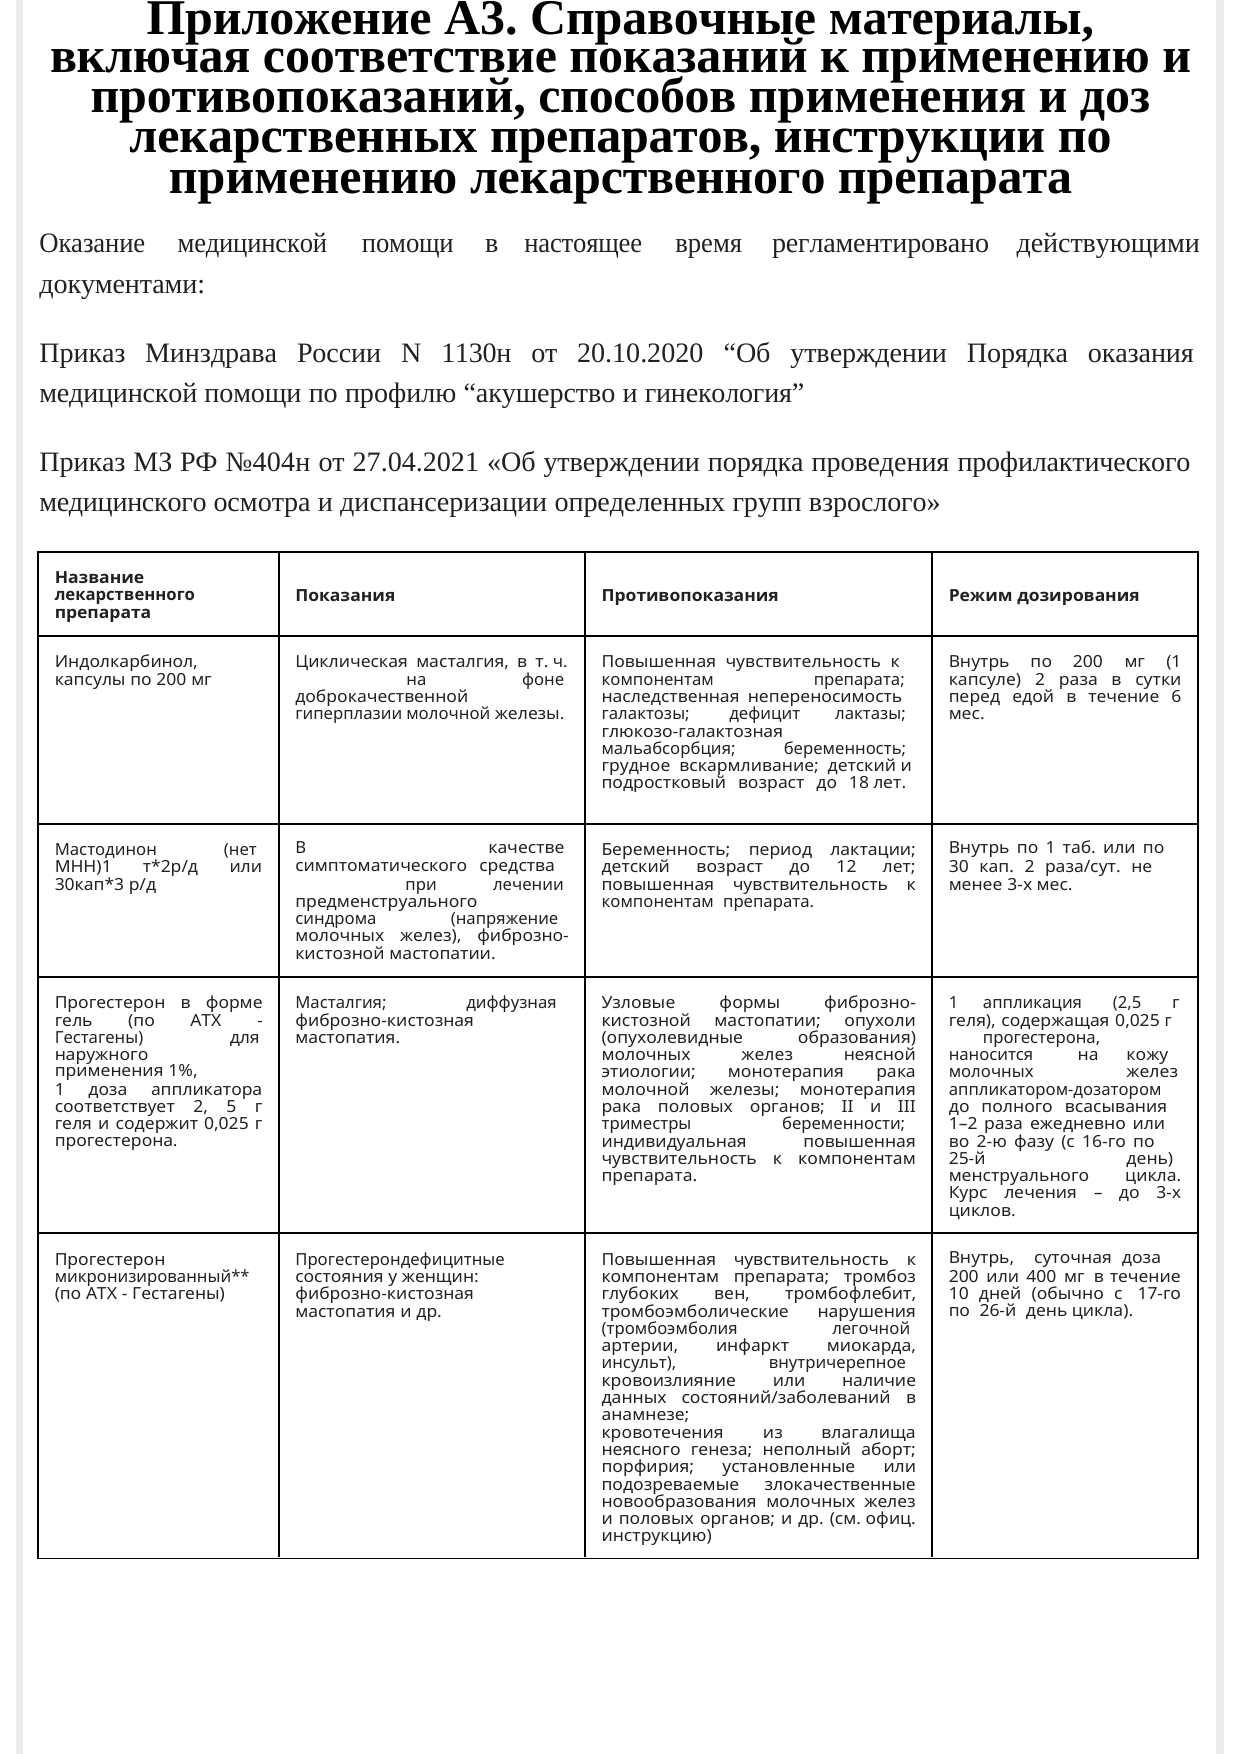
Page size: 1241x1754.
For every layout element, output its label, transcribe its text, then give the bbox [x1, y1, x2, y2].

table_cell Внутрь по 200 мг (1 капсуле) 2 раза в сутки перед едой в течение 6 мес. [933, 637, 1197, 823]
table_header Показания [280, 553, 584, 635]
table_cell Прогестерон микронизированный** (по АТХ - Гестагены) [39, 1234, 278, 1557]
table_cell Мастодинон (нет МНН)1 т*2р/д или 30кап*3 р/д [39, 825, 278, 976]
table_cell 1 аппликация (2,5 г геля), содержащая 0,025 г прогестерона, наносится на кожу молочных желез аппликатором-дозатором до полного всасывания 1–2 раза ежедневно или во 2-ю фазу (с 16-го по 25-й день) менструального цикла. Курс лечения – до 3-х циклов. [933, 978, 1197, 1232]
table_cell В качестве симптоматического средства при лечении предменструального синдрома (напряжение молочных желез), фиброзно- кистозной мастопатии. [280, 825, 584, 976]
table_cell Внутрь по 1 таб. или по 30 кап. 2 раза/сут. не менее 3-х мес. [933, 825, 1197, 976]
table_cell Беременность; период лактации; детский возраст до 12 лет; повышенная чувствительность к компонентам препарата. [586, 825, 931, 976]
table_cell Узловые формы фиброзно- кистозной мастопатии; опухоли (опухолевидные образования) молочных желез неясной этиологии; монотерапия рака молочной железы; монотерапия рака половых органов; II и III триместры беременности; индивидуальная повышенная чувствительность к компонентам препарата. [586, 978, 931, 1232]
table_header Режим дозирования [933, 553, 1197, 635]
table_cell Прогестерондефицитные состояния у женщин: фиброзно-кистозная мастопатия и др. [280, 1234, 584, 1557]
table_cell Прогестерон в форме гель (по АТХ - Гестагены) для наружного применения 1%, 1 доза аппликатора соответствует 2, 5 г геля и содержит 0,025 г прогестерона. [39, 978, 278, 1232]
text Приказ МЗ РФ №404н от 27.04.2021 «Об утверждении порядка проведения профилактического медицинского осмотра и диспансеризации определенных групп взрослого» [39, 445, 1201, 518]
table_cell Повышенная чувствительность к компонентам препарата; наследственная непереносимость галактозы; дефицит лактазы; глюкозо-галактозная мальабсорбция; беременность; грудное вскармливание; детский и подростковый возраст до 18 лет. [586, 637, 931, 823]
table_cell Внутрь, суточная доза 200 или 400 мг в течение 10 дней (обычно с 17-го по 26-й день цикла). [933, 1234, 1197, 1557]
table_cell Индолкарбинол, капсулы по 200 мг [39, 637, 278, 823]
subtitle Приложение А3. Справочные материалы, включая соответствие показаний к применению и противопоказаний, способов применения и доз лекарственных препаратов, инструкции по применению лекарственного препарата [48, 3, 1192, 204]
table_header Название лекарственного препарата [39, 553, 278, 635]
table_cell Повышенная чувствительность к компонентам препарата; тромбоз глубоких вен, тромбофлебит, тромбоэмболические нарушения (тромбоэмболия легочной артерии, инфаркт миокарда, инсульт), внутричерепное кровоизлияние или наличие данных состояний/заболеваний в анамнезе; кровотечения из влагалища неясного генеза; неполный аборт; порфирия; установленные или подозреваемые злокачественные новообразования молочных желез и половых органов; и др. (см. офиц. инструкцию) [586, 1234, 931, 1557]
text Приказ Минздрава России N 1130н от 20.10.2020 “Об утверждении Порядка оказания медицинской помощи по профилю “акушерство и гинекология” [39, 336, 1201, 408]
text Оказание медицинской помощи в настоящее время регламентировано действующими документами: [39, 226, 1201, 299]
table_header Противопоказания [586, 553, 931, 635]
table_cell Масталгия; диффузная фиброзно-кистозная мастопатия. [280, 978, 584, 1232]
table_cell Циклическая масталгия, в т. ч. на фоне доброкачественной гиперплазии молочной железы. [280, 637, 584, 823]
